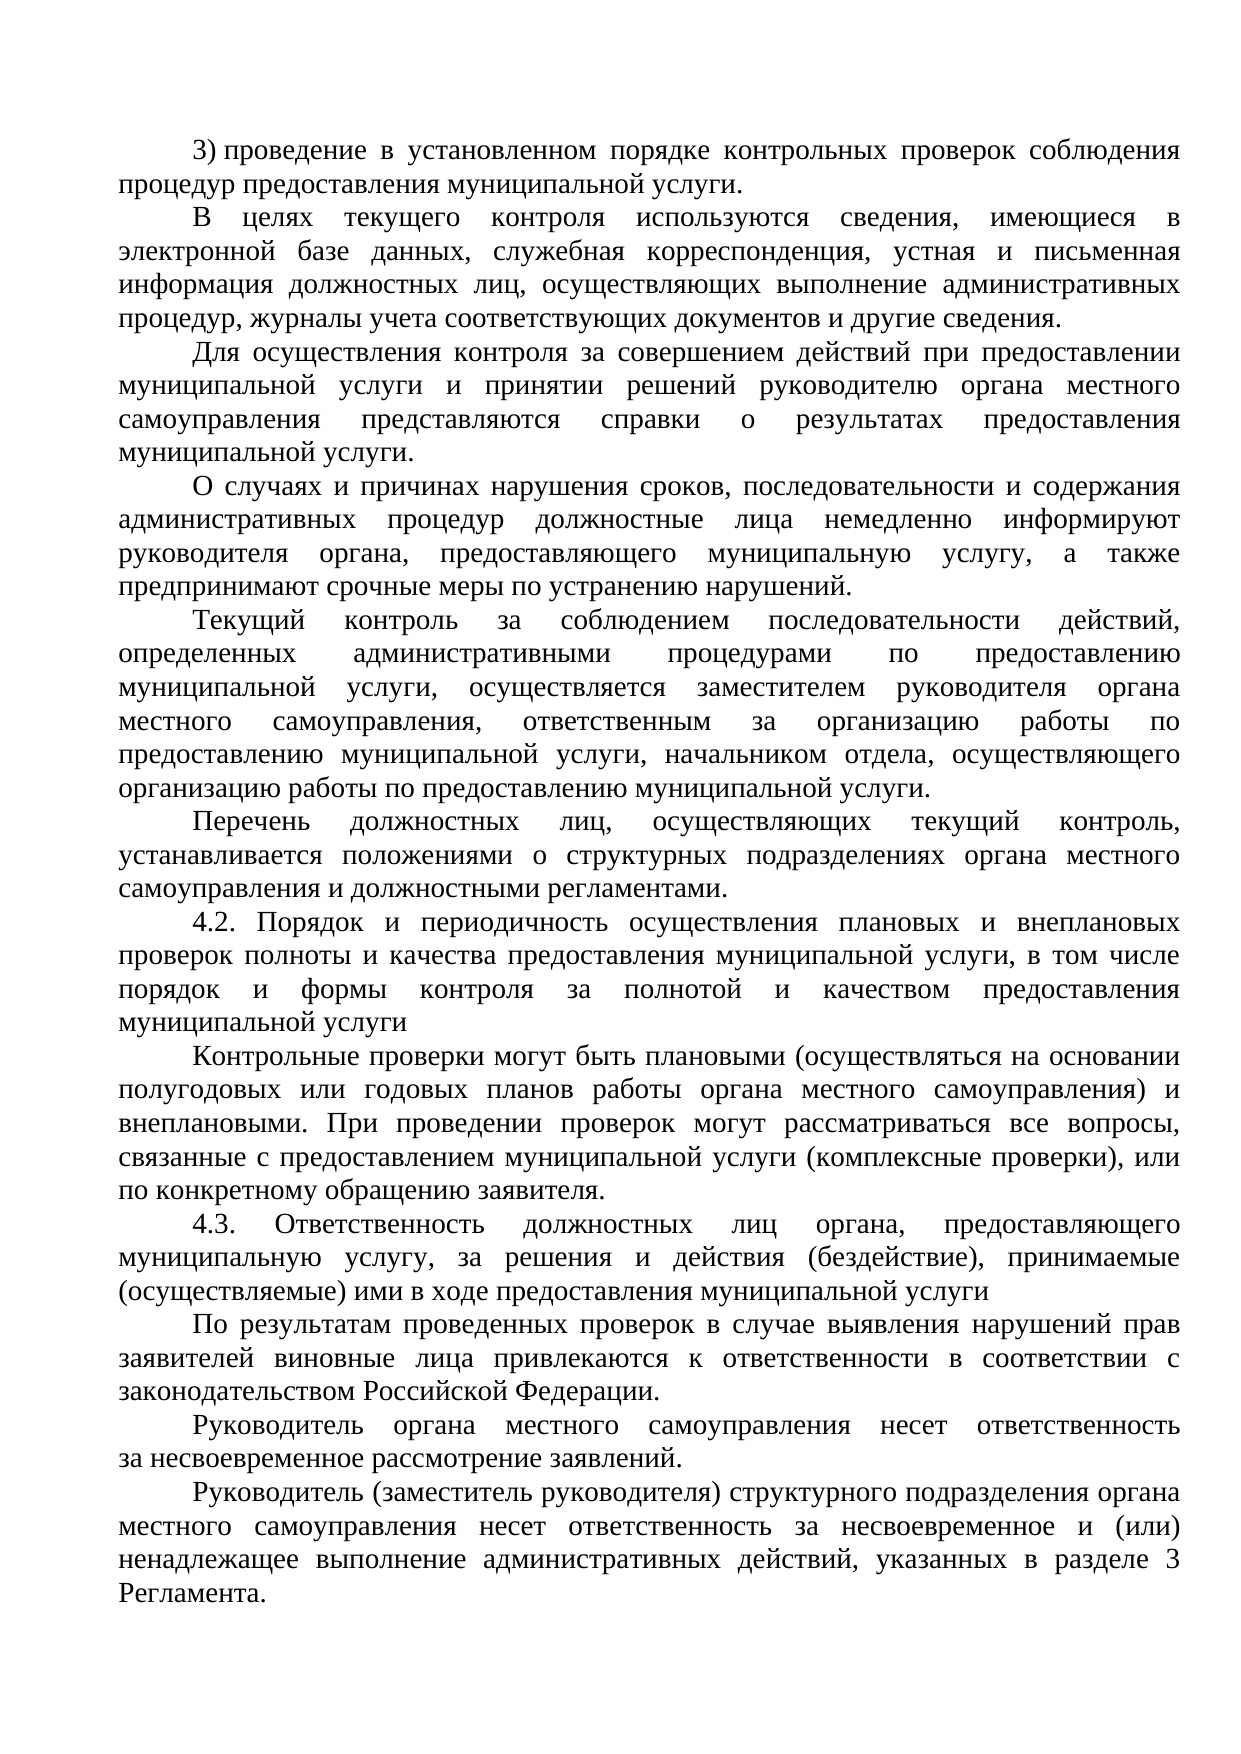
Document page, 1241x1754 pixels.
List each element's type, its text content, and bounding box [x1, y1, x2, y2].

text Контрольные проверки могут быть плановыми (осуществляться на основании полугодовых или годовых планов работы органа местного самоуправления) и внеплановыми. При проведении проверок могут рассматриваться все вопросы, связанные с предоставлением муниципальной услуги (комплексные проверки), или по конкретному обращению заявителя. [118, 1038, 1181, 1206]
text 4.2. Порядок и периодичность осуществления плановых и внеплановых проверок полноты и качества предоставления муниципальной услуги, в том числе порядок и формы контроля за полнотой и качеством предоставления муниципальной услуги [118, 904, 1181, 1038]
text Перечень должностных лиц, осуществляющих текущий контроль, устанавливается положениями о структурных подразделениях органа местного самоуправления и должностными регламентами. [118, 803, 1181, 904]
text 4.3. Ответственность должностных лиц органа, предоставляющего муниципальную услугу, за решения и действия (бездействие), принимаемые (осуществляемые) ими в ходе предоставления муниципальной услуги [118, 1206, 1181, 1306]
text 3) проведение в установленном порядке контрольных проверок соблюдения процедур предоставления муниципальной услуги. [118, 132, 1181, 199]
text Для осуществления контроля за совершением действий при предоставлении муниципальной услуги и принятии решений руководителю органа местного самоуправления представляются справки о результатах предоставления муниципальной услуги. [118, 334, 1181, 468]
text Руководитель органа местного самоуправления несет ответственность за несвоевременное рассмотрение заявлений. [118, 1407, 1181, 1474]
text По результатам проведенных проверок в случае выявления нарушений прав заявителей виновные лица привлекаются к ответственности в соответствии с законодательством Российской Федерации. [118, 1306, 1181, 1407]
text В целях текущего контроля используются сведения, имеющиеся в электронной базе данных, служебная корреспонденция, устная и письменная информация должностных лиц, осуществляющих выполнение административных процедур, журналы учета соответствующих документов и другие сведения. [118, 199, 1181, 334]
text О случаях и причинах нарушения сроков, последовательности и содержания административных процедур должностные лица немедленно информируют руководителя органа, предоставляющего муниципальную услугу, а также предпринимают срочные меры по устранению нарушений. [118, 468, 1181, 602]
text Руководитель (заместитель руководителя) структурного подразделения органа местного самоуправления несет ответственность за несвоевременное и (или) ненадлежащее выполнение административных действий, указанных в разделе 3 Регламента. [118, 1474, 1181, 1608]
text Текущий контроль за соблюдением последовательности действий, определенных административными процедурами по предоставлению муниципальной услуги, осуществляется заместителем руководителя органа местного самоуправления, ответственным за организацию работы по предоставлению муниципальной услуги, начальником отдела, осуществляющего организацию работы по предоставлению муниципальной услуги. [118, 602, 1181, 803]
